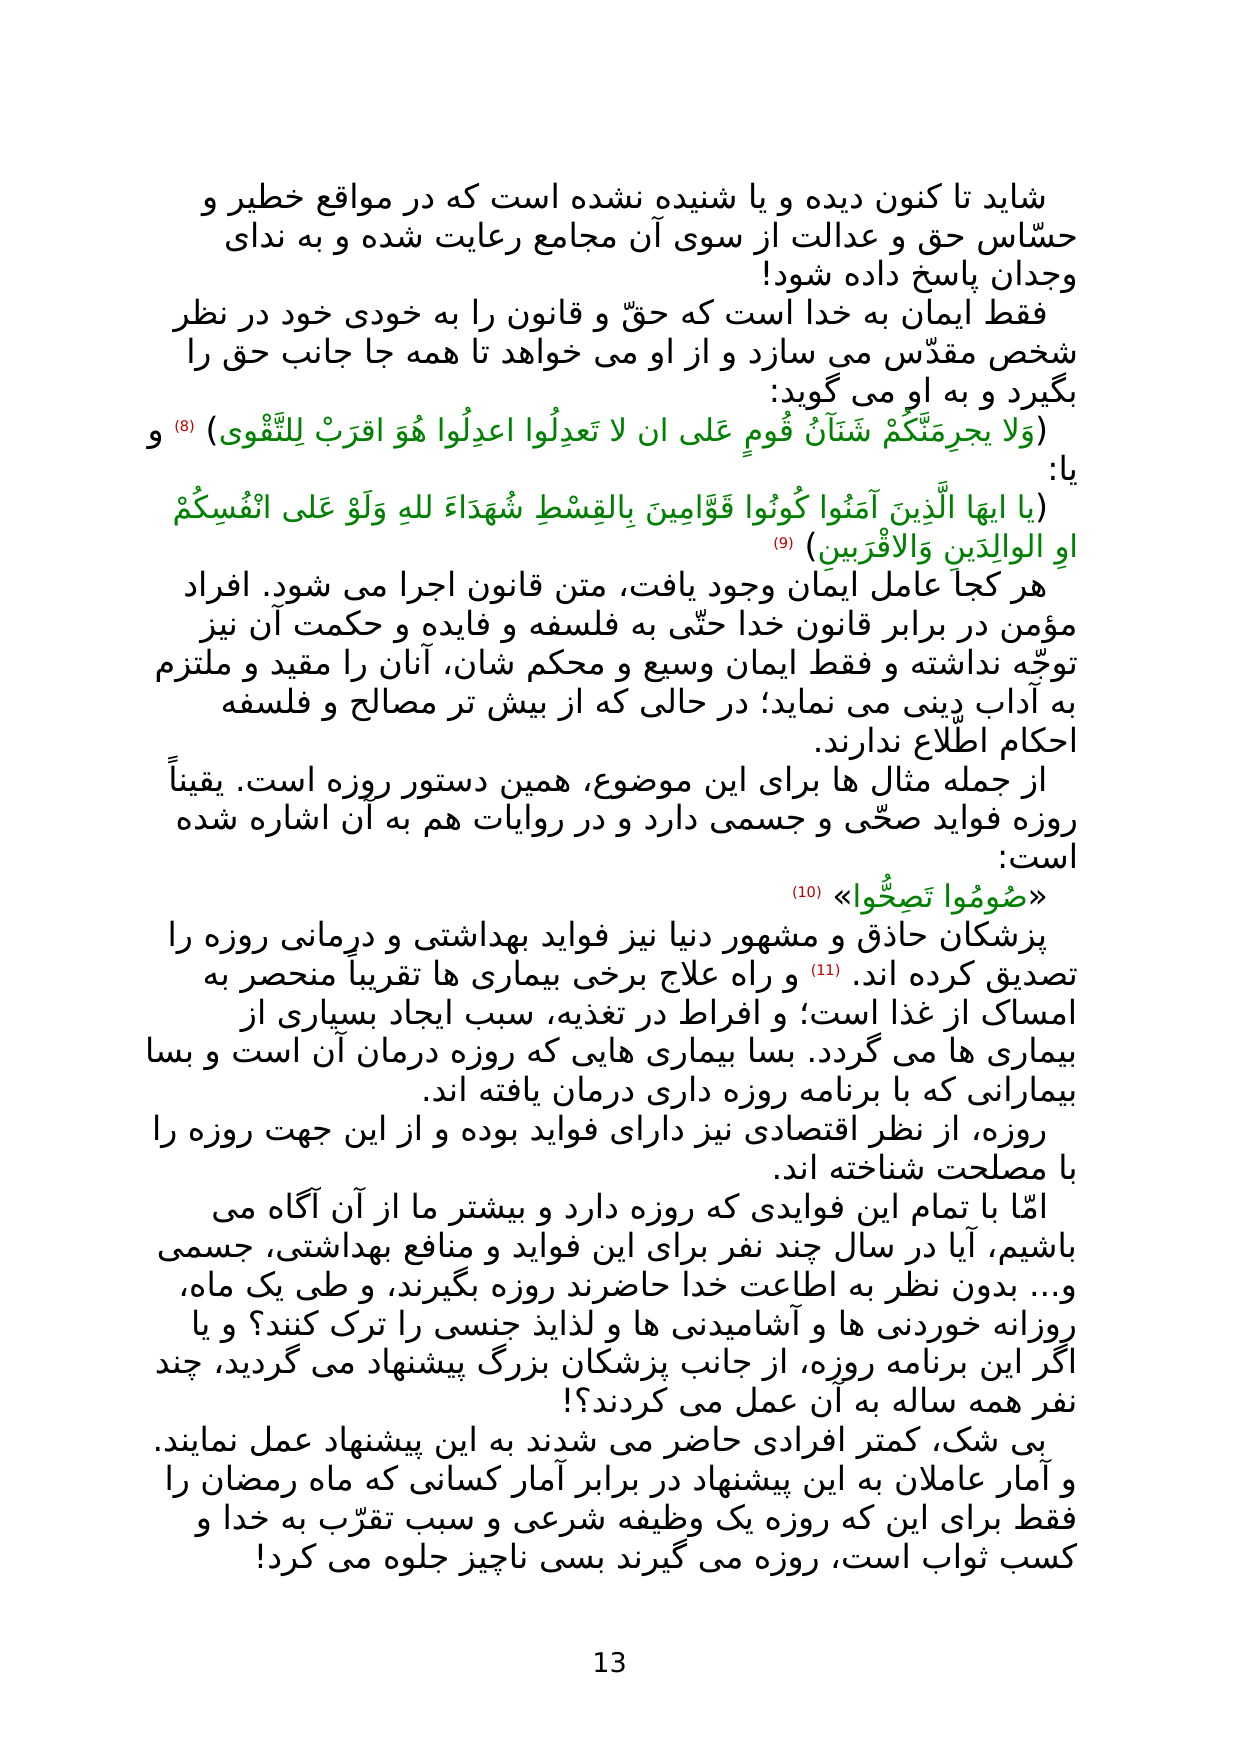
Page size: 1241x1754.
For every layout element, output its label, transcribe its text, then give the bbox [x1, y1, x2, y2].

text پزشکان حاذق و مشهور دنیا نیز فواید بهداشتی و درمانی روزه را تصدیق کرده اند. (11) و راه علاج برخی بیماری ها تقریباً منحصر به امساک از غذا است؛ و افراط در تغذیه، سبب ایجاد بسیاری از بیماری ها می گردد. بسا بیماری هایی که روزه درمان آن است و بسا بیمارانی که با برنامه روزه داری درمان یافته اند. [141, 915, 1078, 1110]
text «صُومُوا تَصِحُّوا» (10) [141, 877, 1078, 915]
text روزه، از نظر اقتصادی نیز دارای فواید بوده و از این جهت روزه را با مصلحت شناخته اند. [141, 1110, 1078, 1187]
text هر کجا عامل ایمان وجود یافت، متن قانون اجرا می شود. افراد مؤمن در برابر قانون خدا حتّی به فلسفه و فایده و حکمت آن نیز توجّه نداشته و فقط ایمان وسیع و محکم شان، آنان را مقید و ملتزم به آداب دینی می نماید؛ در حالی که از بیش تر مصالح و فلسفه احکام اطّلاع ندارند. [141, 566, 1078, 760]
text امّا با تمام این فوایدی که روزه دارد و بیشتر ما از آن آگاه می باشیم، آیا در سال چند نفر برای این فواید و منافع بهداشتی، جسمی و... بدون نظر به اطاعت خدا حاضرند روزه بگیرند، و طی یک ماه، روزانه خوردنی ها و آشامیدنی ها و لذایذ جنسی را ترک کنند؟ و یا اگر این برنامه روزه، از جانب پزشکان بزرگ پیشنهاد می گردید، چند نفر همه ساله به آن عمل می کردند؟! [141, 1187, 1078, 1421]
text (وَلا یجرِمَنَّکُمْ شَنَآنُ قُومٍ عَلی ان لا تَعدِلُوا اعدِلُوا هُوَ اقرَبْ لِلتَّقْوی) (8) و یا: [141, 410, 1078, 488]
text فقط ایمان به خدا است که حقّ و قانون را به خودی خود در نظر شخص مقدّس می سازد و از او می خواهد تا همه جا جانب حق را بگیرد و به او می گوید: [141, 294, 1078, 410]
text از جمله مثال ها برای این موضوع، همین دستور روزه است. یقیناً روزه فواید صحّی و جسمی دارد و در روایات هم به آن اشاره شده است: [141, 760, 1078, 877]
text بی شک، کمتر افرادی حاضر می شدند به این پیشنهاد عمل نمایند. و آمار عاملان به این پیشنهاد در برابر آمار کسانی که ماه رمضان را فقط برای این که روزه یک وظیفه شرعی و سبب تقرّب به خدا و کسب ثواب است، روزه می گیرند بسی ناچیز جلوه می کرد! [141, 1421, 1078, 1576]
text شاید تا کنون دیده و یا شنیده نشده است که در مواقع خطیر و حسّاس حق و عدالت از سوی آن مجامع رعایت شده و به ندای وجدان پاسخ داده شود! [141, 177, 1078, 294]
text (یا ایهَا الَّذِینَ آمَنُوا کُونُوا قَوَّامِینَ بِالقِسْطِ شُهَدَاءَ للهِ وَلَوْ عَلی انْفُسِکُمْ اوِ الوالِدَینِ وَالاقْرَبینِ) (9) [141, 488, 1078, 566]
